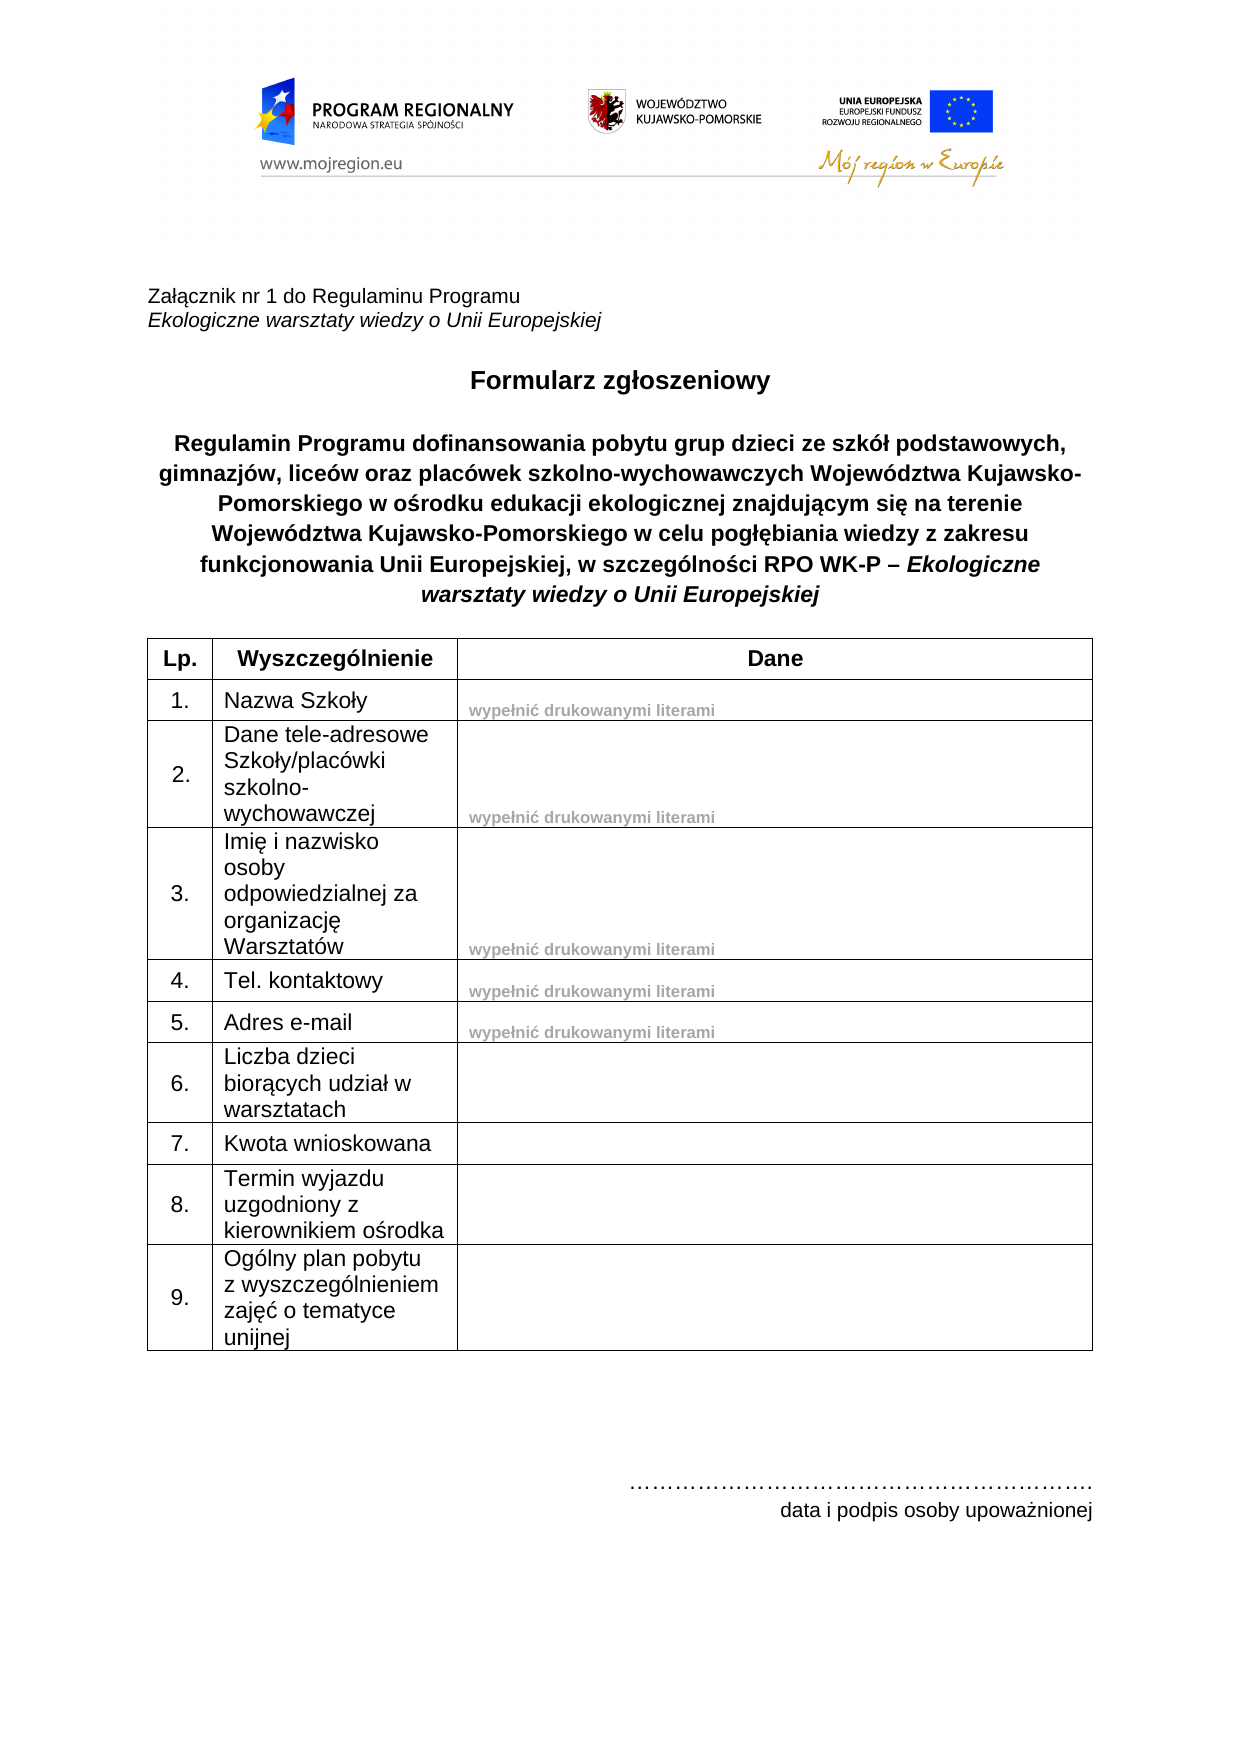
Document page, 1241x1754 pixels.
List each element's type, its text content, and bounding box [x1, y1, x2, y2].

table_cell [458, 1165, 1092, 1244]
table_cell wypełnić drukowanymi literami [458, 1002, 1092, 1042]
table_cell Tel. kontaktowy [213, 960, 457, 1001]
table_cell [458, 1043, 1092, 1122]
table_cell [458, 1245, 1092, 1350]
table_cell 2. [148, 721, 212, 827]
table_cell wypełnić drukowanymi literami [458, 680, 1092, 720]
table_cell Adres e-mail [213, 1002, 457, 1042]
text Załącznik nr 1 do Regulaminu Programu [148, 283, 1093, 307]
table_cell 8. [148, 1165, 212, 1244]
table_cell wypełnić drukowanymi literami [458, 960, 1092, 1001]
table_cell 1. [148, 680, 212, 720]
table_cell 7. [148, 1123, 212, 1163]
table_cell 6. [148, 1043, 212, 1122]
table_cell 9. [148, 1245, 212, 1350]
table_cell [458, 1123, 1092, 1163]
table_cell 4. [148, 960, 212, 1001]
table_header Lp. [148, 639, 212, 679]
table_cell 5. [148, 1002, 212, 1042]
table_cell wypełnić drukowanymi literami [458, 828, 1092, 959]
table_cell Dane tele-adresowe Szkoły/placówki szkolno-wychowawczej [213, 721, 457, 827]
table_cell 3. [148, 828, 212, 959]
table_cell wypełnić drukowanymi literami [458, 721, 1092, 827]
table_cell Imię i nazwisko osoby odpowiedzialnej za organizację Warsztatów [213, 828, 457, 959]
table_cell Liczba dzieci biorących udział w warsztatach [213, 1043, 457, 1122]
text ……………………………………………………. [148, 1468, 1093, 1494]
table_header Wyszczególnienie [213, 639, 457, 679]
picture [147, 0, 1093, 255]
table_cell Termin wyjazdu uzgodniony z kierownikiem ośrodka [213, 1165, 457, 1244]
text Regulamin Programu dofinansowania pobytu grup dzieci ze szkół podstawowych, gimnazjów, liceów oraz placówek szkolno-wychowawczych Województwa Kujawsko-Pomorskiego w ośrodku edukacji ekologicznej znajdującym się na terenie Województwa Kujawsko-Pomorskiego w celu pogłębiania wiedzy z zakresu funkcjonowania Unii Europejskiej, w szczególności RPO WK-P – Ekologiczne warsztaty wiedzy o Unii Europejskiej [148, 430, 1093, 607]
table_cell Ogólny plan pobytu z wyszczególnieniem zajęć o tematyce unijnej [213, 1245, 457, 1350]
table_header Dane [458, 639, 1092, 679]
table_cell Nazwa Szkoły [213, 680, 457, 720]
text data i podpis osoby upoważnionej [148, 1498, 1093, 1522]
text Formularz zgłoszeniowy [148, 365, 1093, 395]
text Ekologiczne warsztaty wiedzy o Unii Europejskiej [148, 307, 1093, 331]
table_cell Kwota wnioskowana [213, 1123, 457, 1163]
